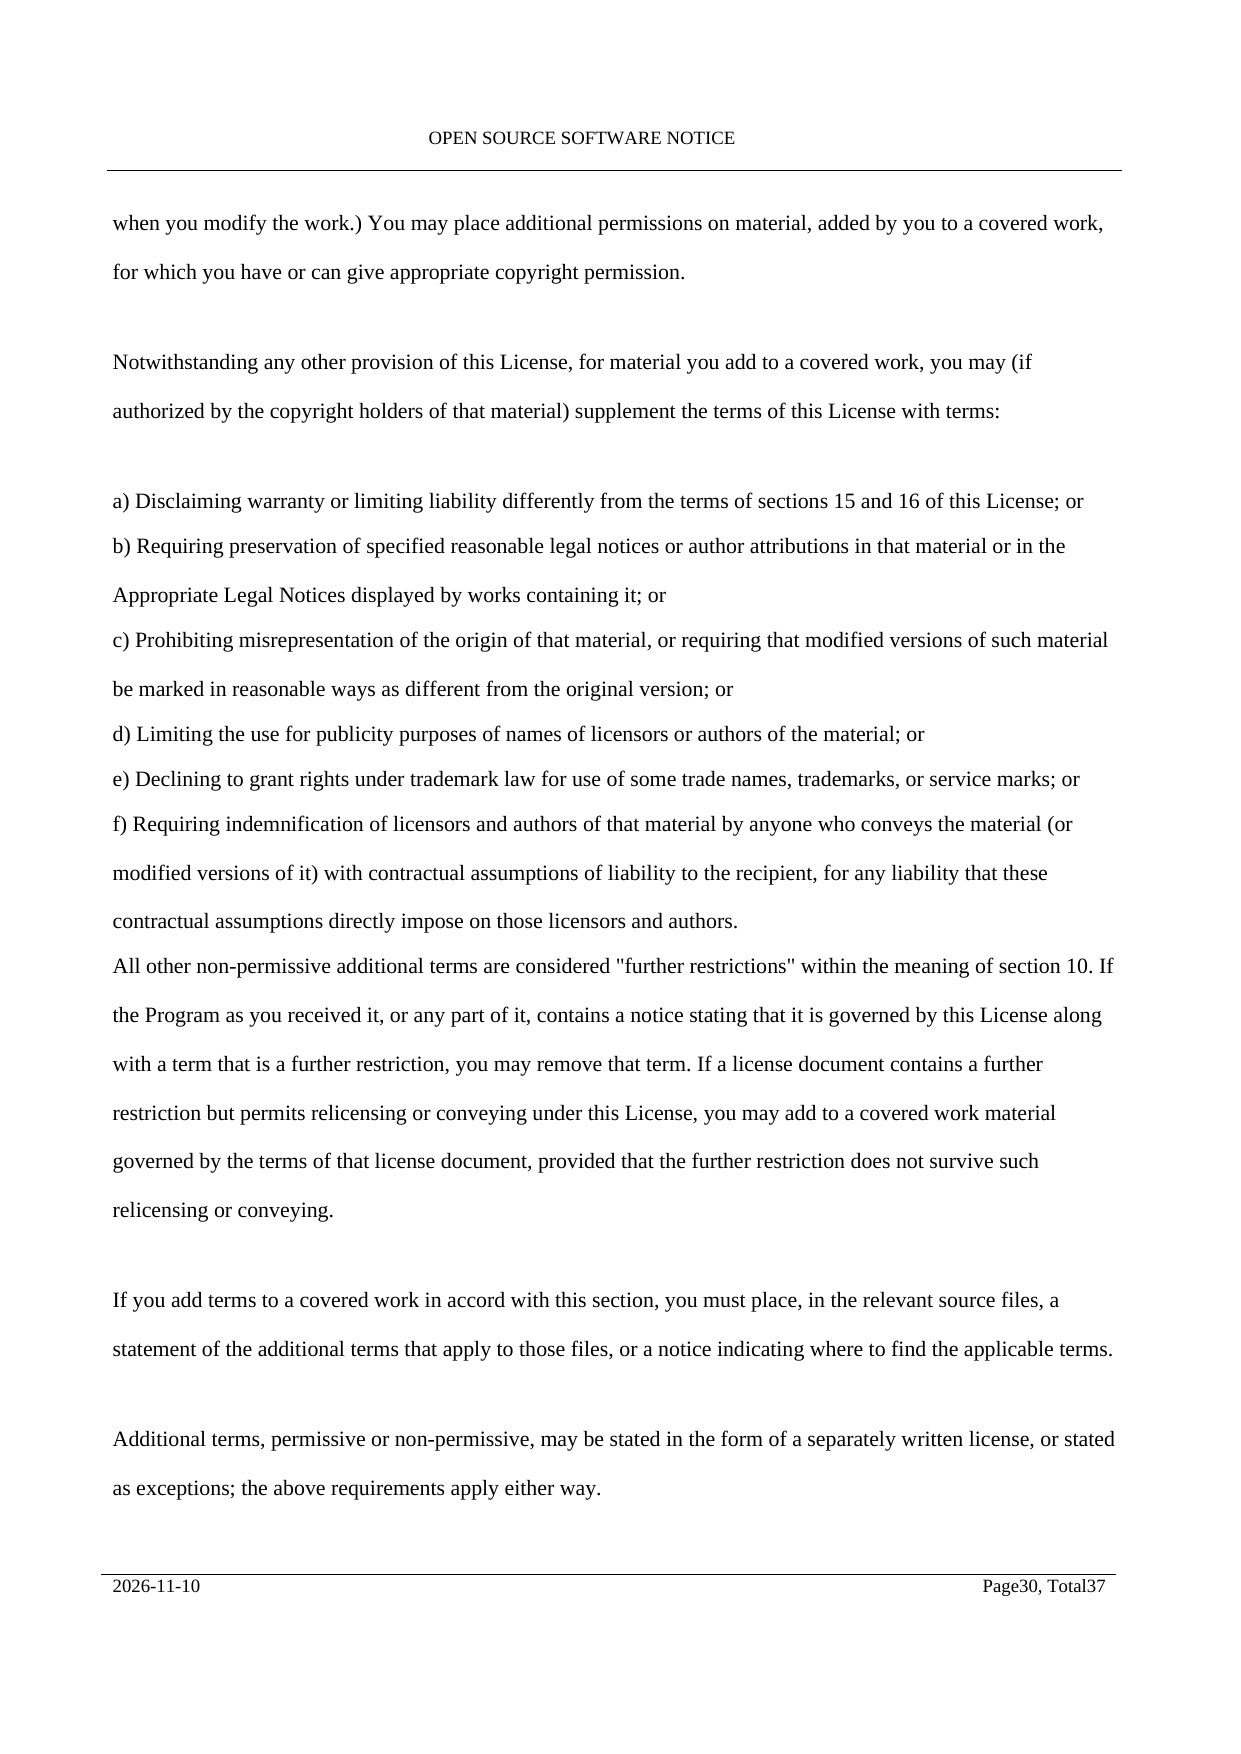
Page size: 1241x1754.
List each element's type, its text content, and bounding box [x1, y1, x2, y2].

text a) Disclaiming warranty or limiting liability differently from the terms of sections 15 and 16 of this License; or [112, 484, 1128, 517]
text e) Declining to grant rights under trademark law for use of some trade names, trademarks, or service marks; or [112, 762, 1128, 795]
text All other non-permissive additional terms are considered "further restrictions" within the meaning of section 10. If the Program as you received it, or any part of it, contains a notice stating that it is governed by this License along with a term that is a further restriction, you may remove that term. If a license document contains a further restriction but permits relicensing or conveying under this License, you may add to a covered work material governed by the terms of that license document, provided that the further restriction does not survive such relicensing or conveying. [112, 950, 1128, 1226]
text If you add terms to a covered work in accord with this section, you must place, in the relevant source files, a statement of the additional terms that apply to those files, or a notice indicating where to find the applicable terms. [112, 1284, 1128, 1365]
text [112, 206, 1128, 288]
text f) Requiring indemnification of licensors and authors of that material by anyone who conveys the material (or modified versions of it) with contractual assumptions of liability to the recipient, for any liability that these contractual assumptions directly impose on those licensors and authors. [112, 807, 1128, 937]
text d) Limiting the use for publicity purposes of names of licensors or authors of the material; or [112, 717, 1128, 749]
text Notwithstanding any other provision of this License, for material you add to a covered work, you may (if authorized by the copyright holders of that material) supplement the terms of this License with terms: [112, 345, 1128, 427]
text Additional terms, permissive or non-permissive, may be stated in the form of a separately written license, or stated as exceptions; the above requirements apply either way. [112, 1423, 1128, 1504]
text c) Prohibiting misrepresentation of the origin of that material, or requiring that modified versions of such material be marked in reasonable ways as different from the original version; or [112, 623, 1128, 704]
text b) Requiring preservation of specified reasonable legal notices or author attributions in that material or in the Appropriate Legal Notices displayed by works containing it; or [112, 529, 1128, 611]
